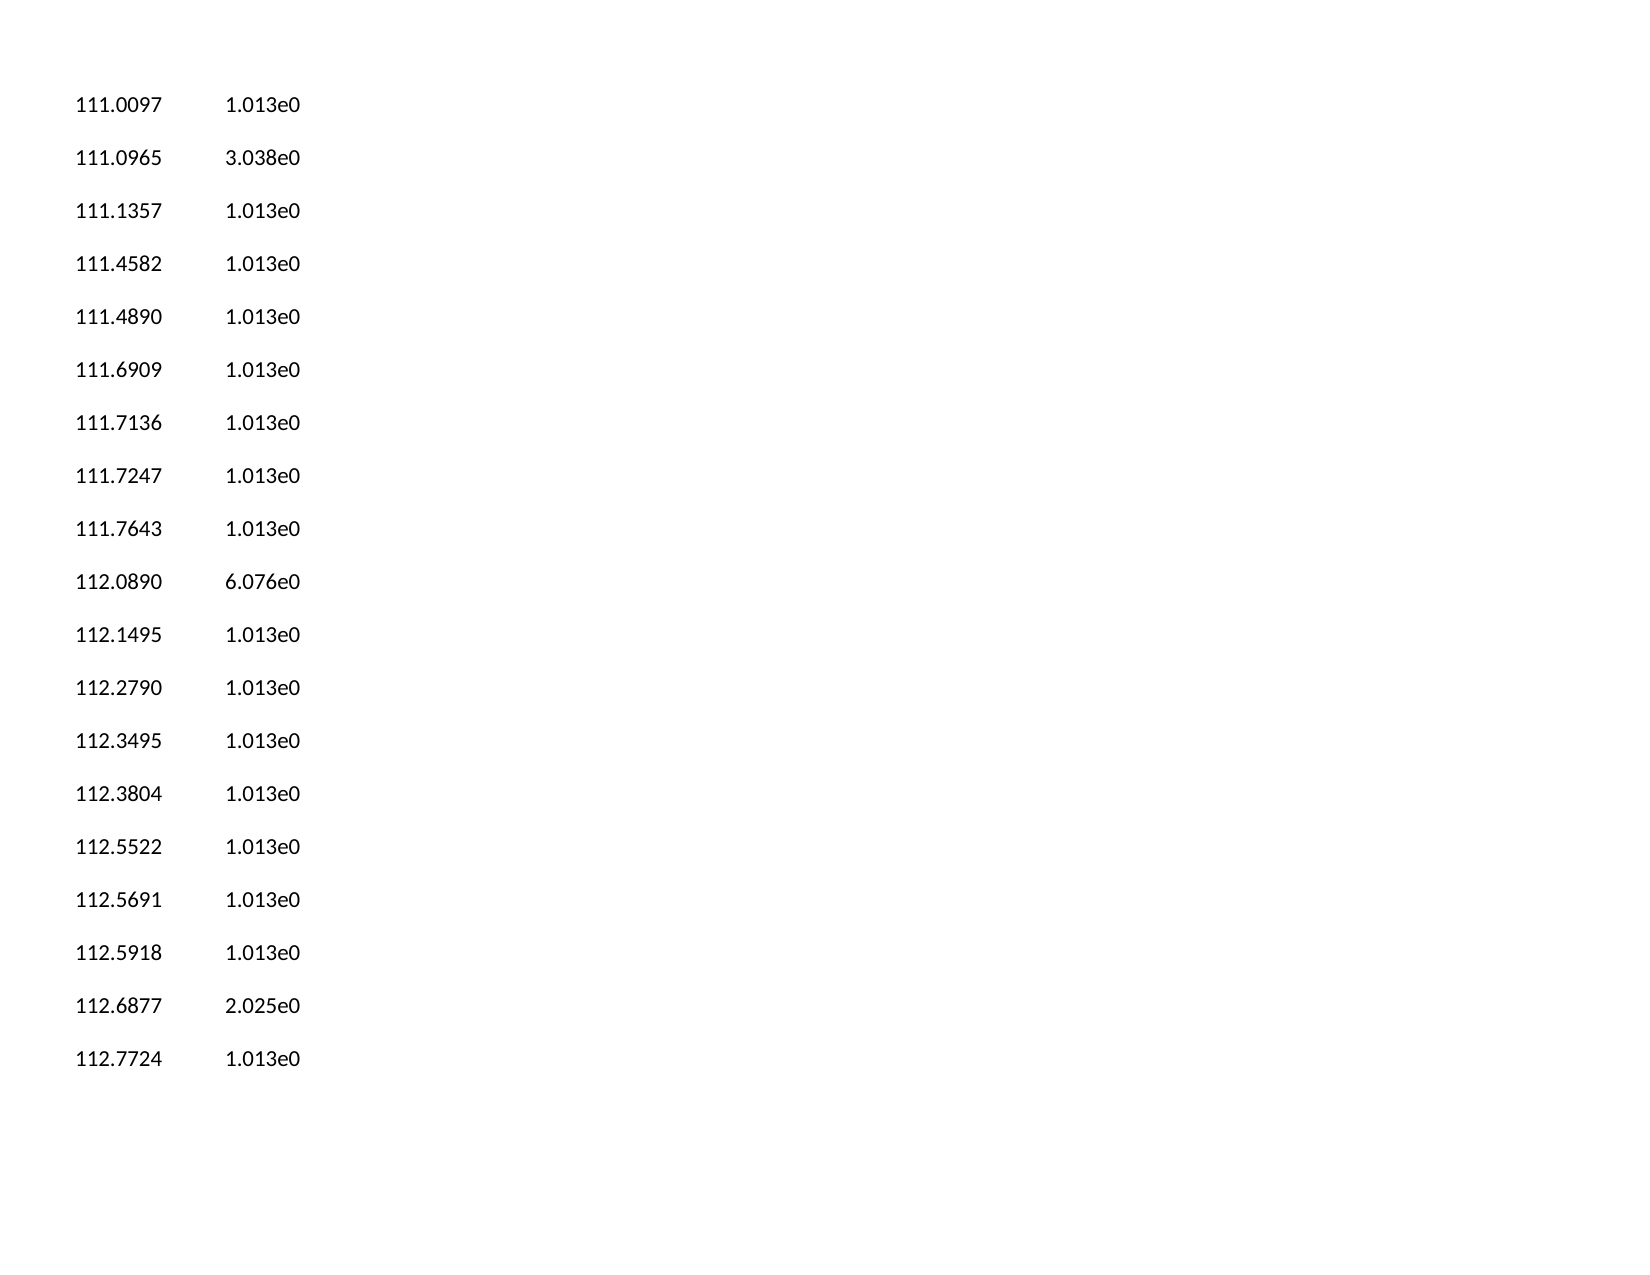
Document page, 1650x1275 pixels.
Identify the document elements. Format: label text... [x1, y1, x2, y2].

text 111.7247 1.013e0 [75, 461, 1563, 489]
text 111.6909 1.013e0 [75, 355, 1563, 383]
text 112.2790 1.013e0 [75, 673, 1563, 701]
text 112.3804 1.013e0 [75, 779, 1563, 807]
text 111.4582 1.013e0 [75, 249, 1563, 277]
text 111.0097 1.013e0 [75, 90, 1563, 118]
text 112.3495 1.013e0 [75, 726, 1563, 754]
text 111.7136 1.013e0 [75, 408, 1563, 436]
text 112.7724 1.013e0 [75, 1044, 1563, 1072]
text 112.5522 1.013e0 [75, 832, 1563, 860]
text 111.7643 1.013e0 [75, 514, 1563, 542]
text 111.1357 1.013e0 [75, 196, 1563, 224]
text 111.0965 3.038e0 [75, 143, 1563, 171]
text 112.0890 6.076e0 [75, 567, 1563, 595]
text 112.6877 2.025e0 [75, 991, 1563, 1019]
text 112.5918 1.013e0 [75, 938, 1563, 966]
text 112.1495 1.013e0 [75, 620, 1563, 648]
text 111.4890 1.013e0 [75, 302, 1563, 330]
text 112.5691 1.013e0 [75, 885, 1563, 913]
